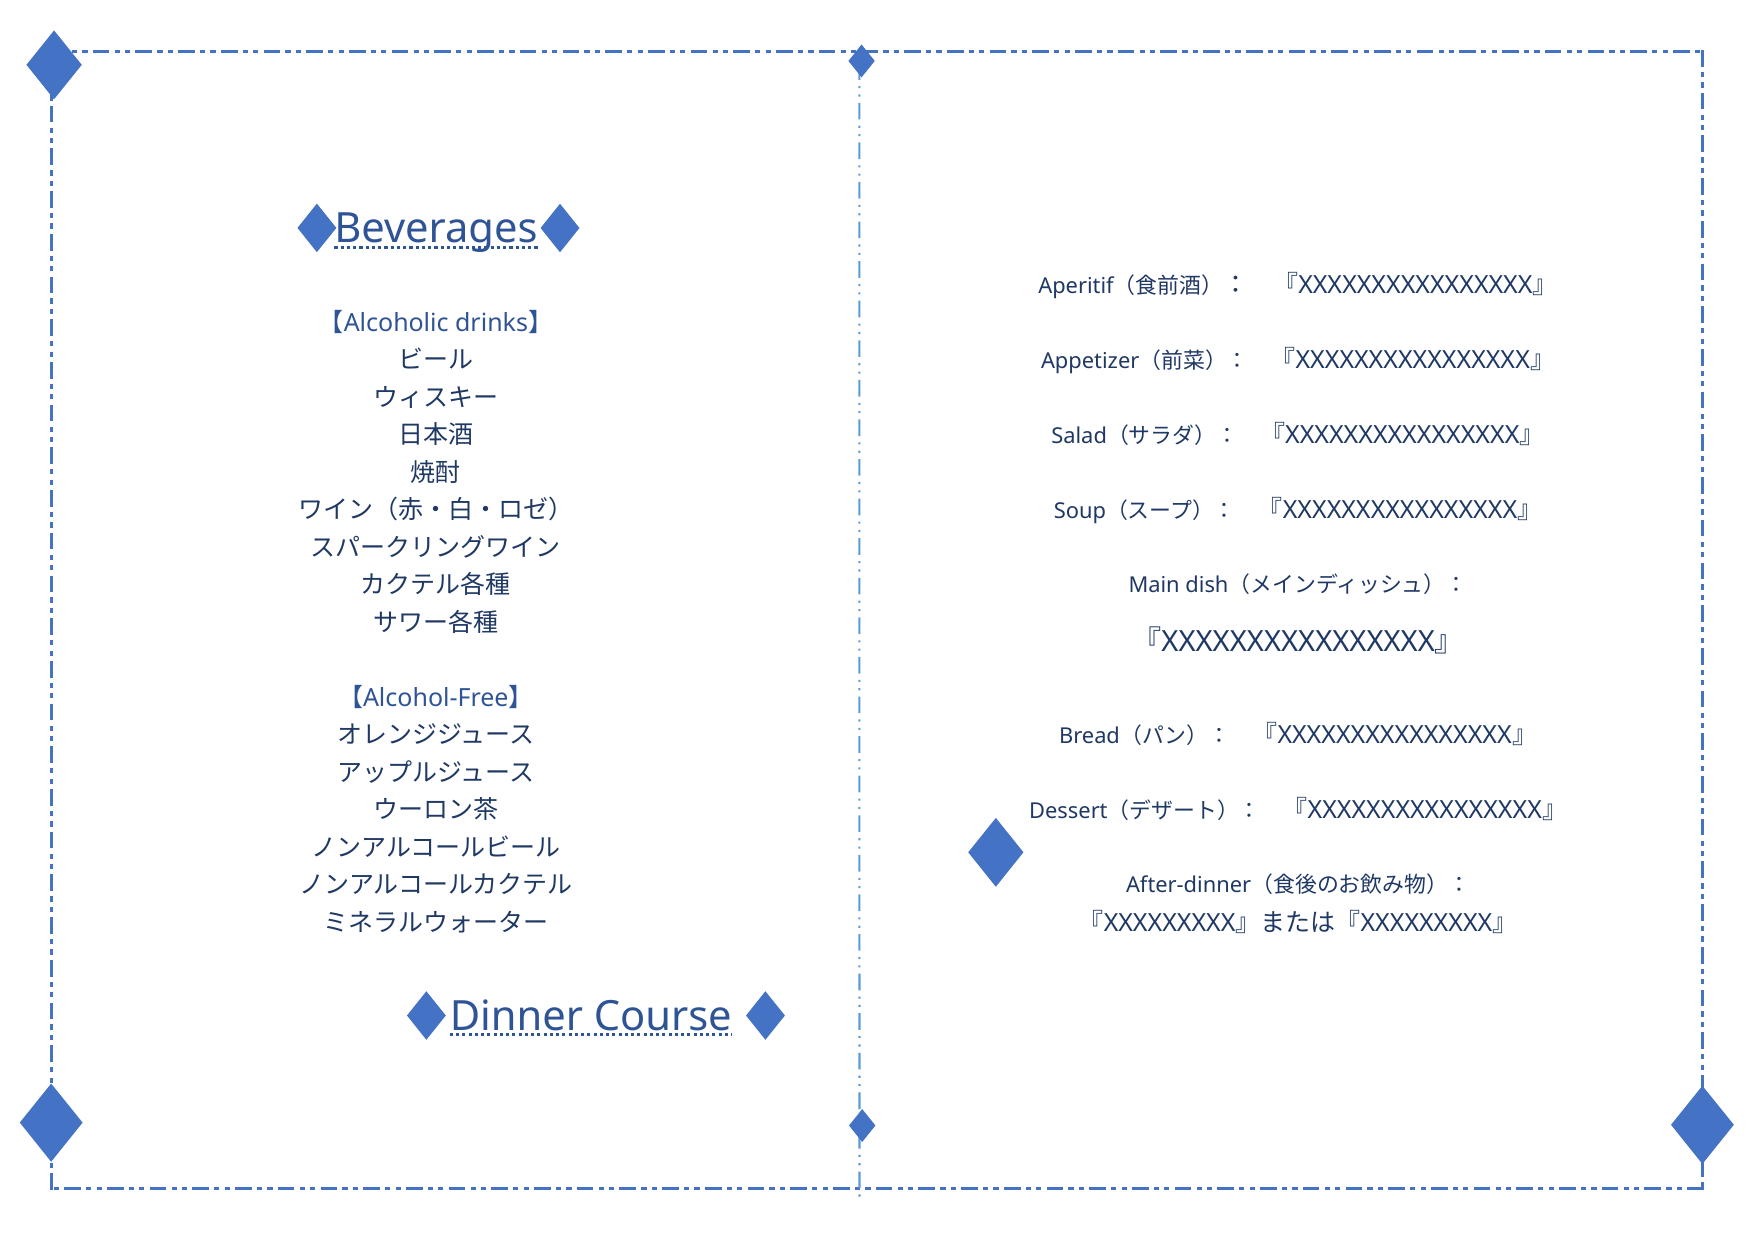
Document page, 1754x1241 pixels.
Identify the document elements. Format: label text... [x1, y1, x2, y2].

text ウィスキー [177, 376, 694, 414]
text 『XXXXXXXXXXXXXXXX』 [884, 601, 1711, 676]
text ノンアルコールビール [177, 826, 694, 864]
text Dessert（デザート）： 『XXXXXXXXXXXXXXXX』 [884, 789, 1711, 826]
text Salad（サラダ）： 『XXXXXXXXXXXXXXXX』 [884, 414, 1711, 451]
text After-dinner（食後のお飲み物）： [884, 864, 1711, 901]
text サワー各種 [177, 601, 694, 639]
text ウーロン茶 [177, 789, 694, 826]
text Dinner Course [177, 976, 862, 1051]
text ノンアルコールカクテル [177, 864, 694, 901]
text Soup（スープ）： 『XXXXXXXXXXXXXXXX』 [884, 489, 1711, 526]
text Main dish（メインディッシュ）： [884, 564, 1711, 601]
text 焼酎 [177, 451, 694, 489]
text Beverages [177, 189, 694, 264]
text 『XXXXXXXXX』または『XXXXXXXXX』 [884, 901, 1711, 939]
text ミネラルウォーター [177, 901, 694, 939]
text スパークリングワイン [177, 526, 694, 564]
text 【Alcoholic drinks】 [177, 301, 694, 339]
text ワイン（赤・白・ロゼ） [177, 489, 694, 526]
text カクテル各種 [177, 564, 694, 601]
text Bread（パン）： 『XXXXXXXXXXXXXXXX』 [884, 714, 1711, 751]
text 【Alcohol-Free】 [177, 676, 694, 714]
text 日本酒 [177, 414, 694, 451]
text オレンジジュース [177, 714, 694, 751]
text Aperitif（食前酒）： 『XXXXXXXXXXXXXXXX』 [884, 264, 1711, 301]
text Appetizer（前菜）： 『XXXXXXXXXXXXXXXX』 [884, 339, 1711, 376]
text ビール [177, 339, 694, 376]
text アップルジュース [177, 751, 694, 789]
